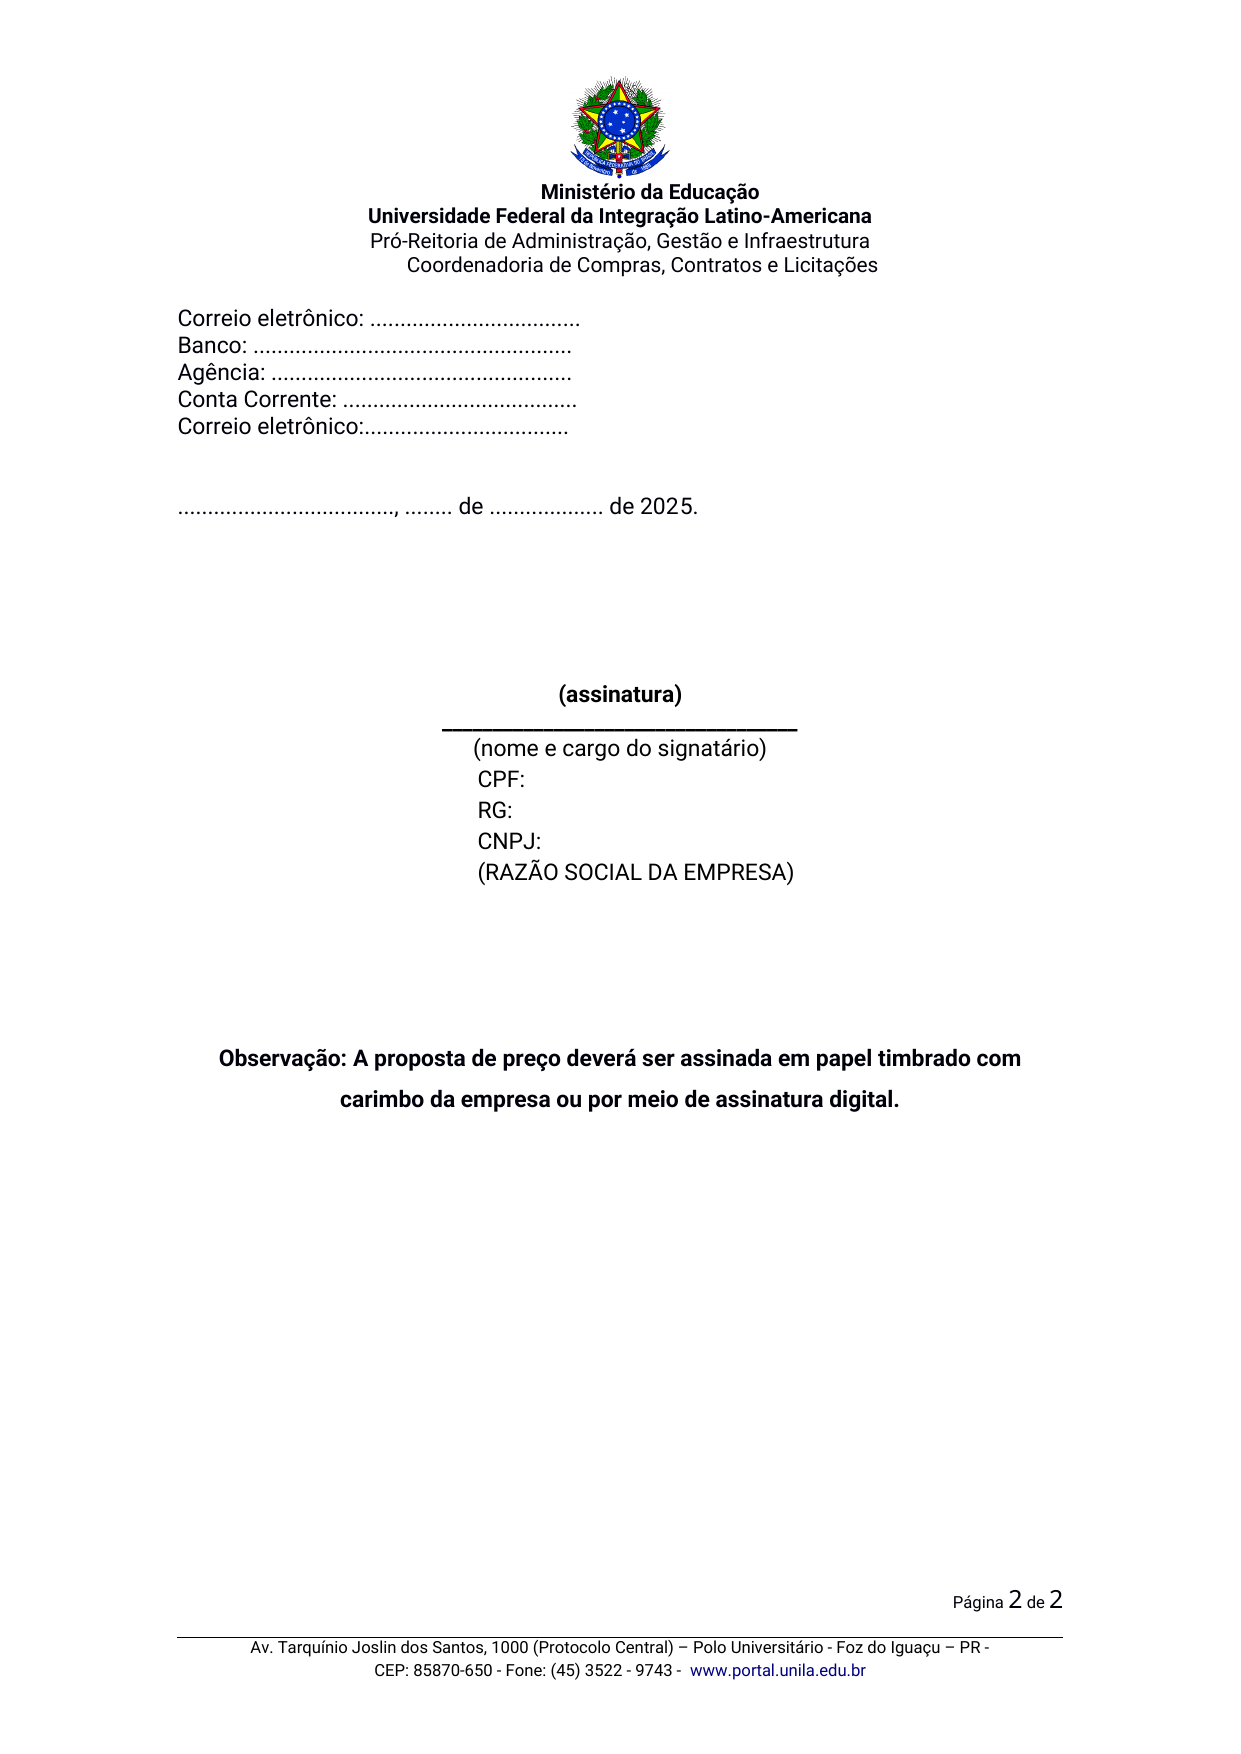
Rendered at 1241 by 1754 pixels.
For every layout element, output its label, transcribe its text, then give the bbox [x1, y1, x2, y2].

text Correio eletrônico: ................................... [177, 305, 1063, 332]
text (assinatura) [177, 682, 1063, 708]
text (RAZÃO SOCIAL DA EMPRESA) [177, 859, 1063, 886]
text Correio eletrônico:.................................. [177, 413, 1063, 440]
picture [567, 73, 673, 180]
text CPF: [177, 766, 1063, 793]
text ...................................., ........ de ................... de 2025. [177, 493, 1063, 520]
text CNPJ: [177, 828, 1063, 855]
text (nome e cargo do signatário) [177, 735, 1063, 762]
text Banco: ..................................................... [177, 332, 1063, 359]
text RG: [177, 797, 1063, 824]
text ___________________________________ [177, 708, 1063, 735]
text Conta Corrente: ....................................... [177, 386, 1063, 413]
text Agência: .................................................. [177, 359, 1063, 386]
text Observação: A proposta de preço deverá ser assinada em papel timbrado com carimbo da empresa ou por meio de assinatura digital. [177, 1046, 1063, 1113]
